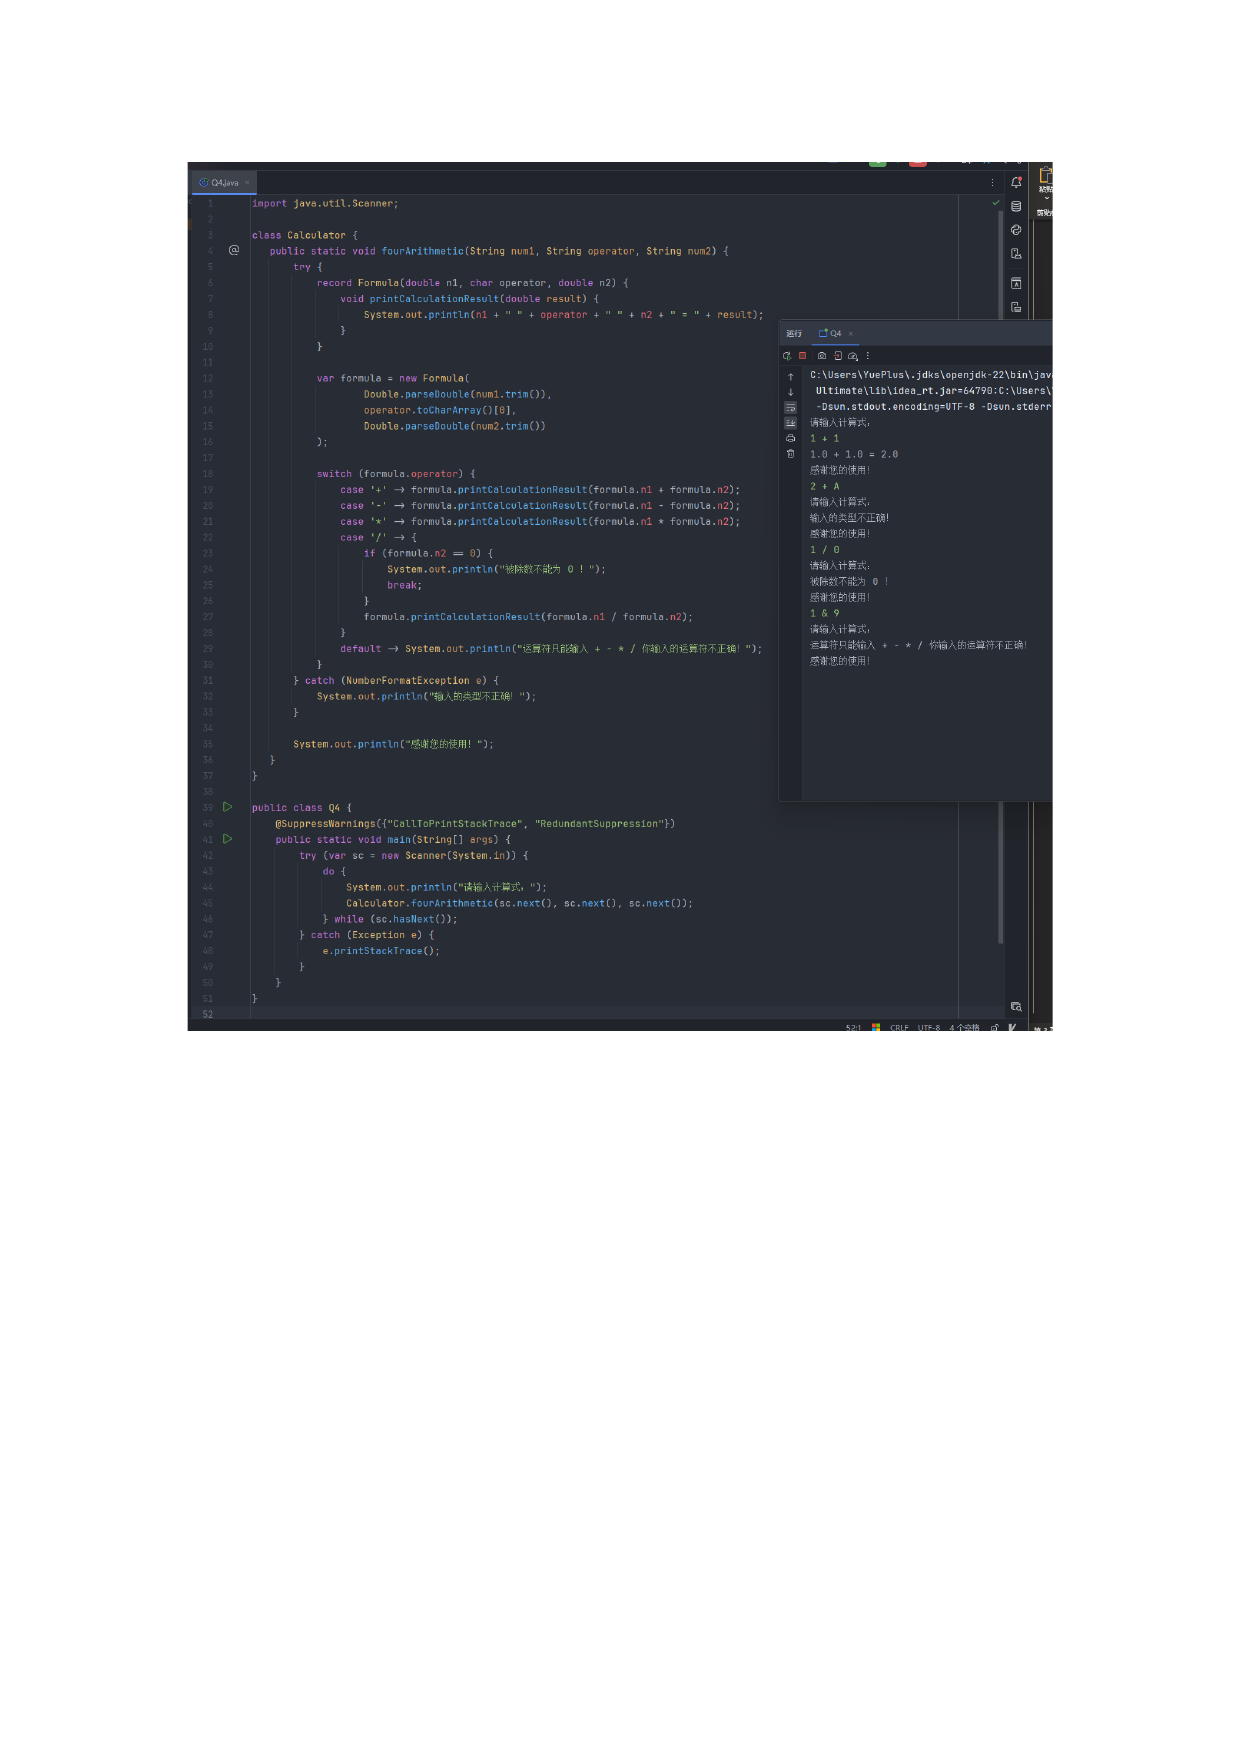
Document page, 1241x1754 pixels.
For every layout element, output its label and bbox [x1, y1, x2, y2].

picture [187, 162, 1053, 1031]
